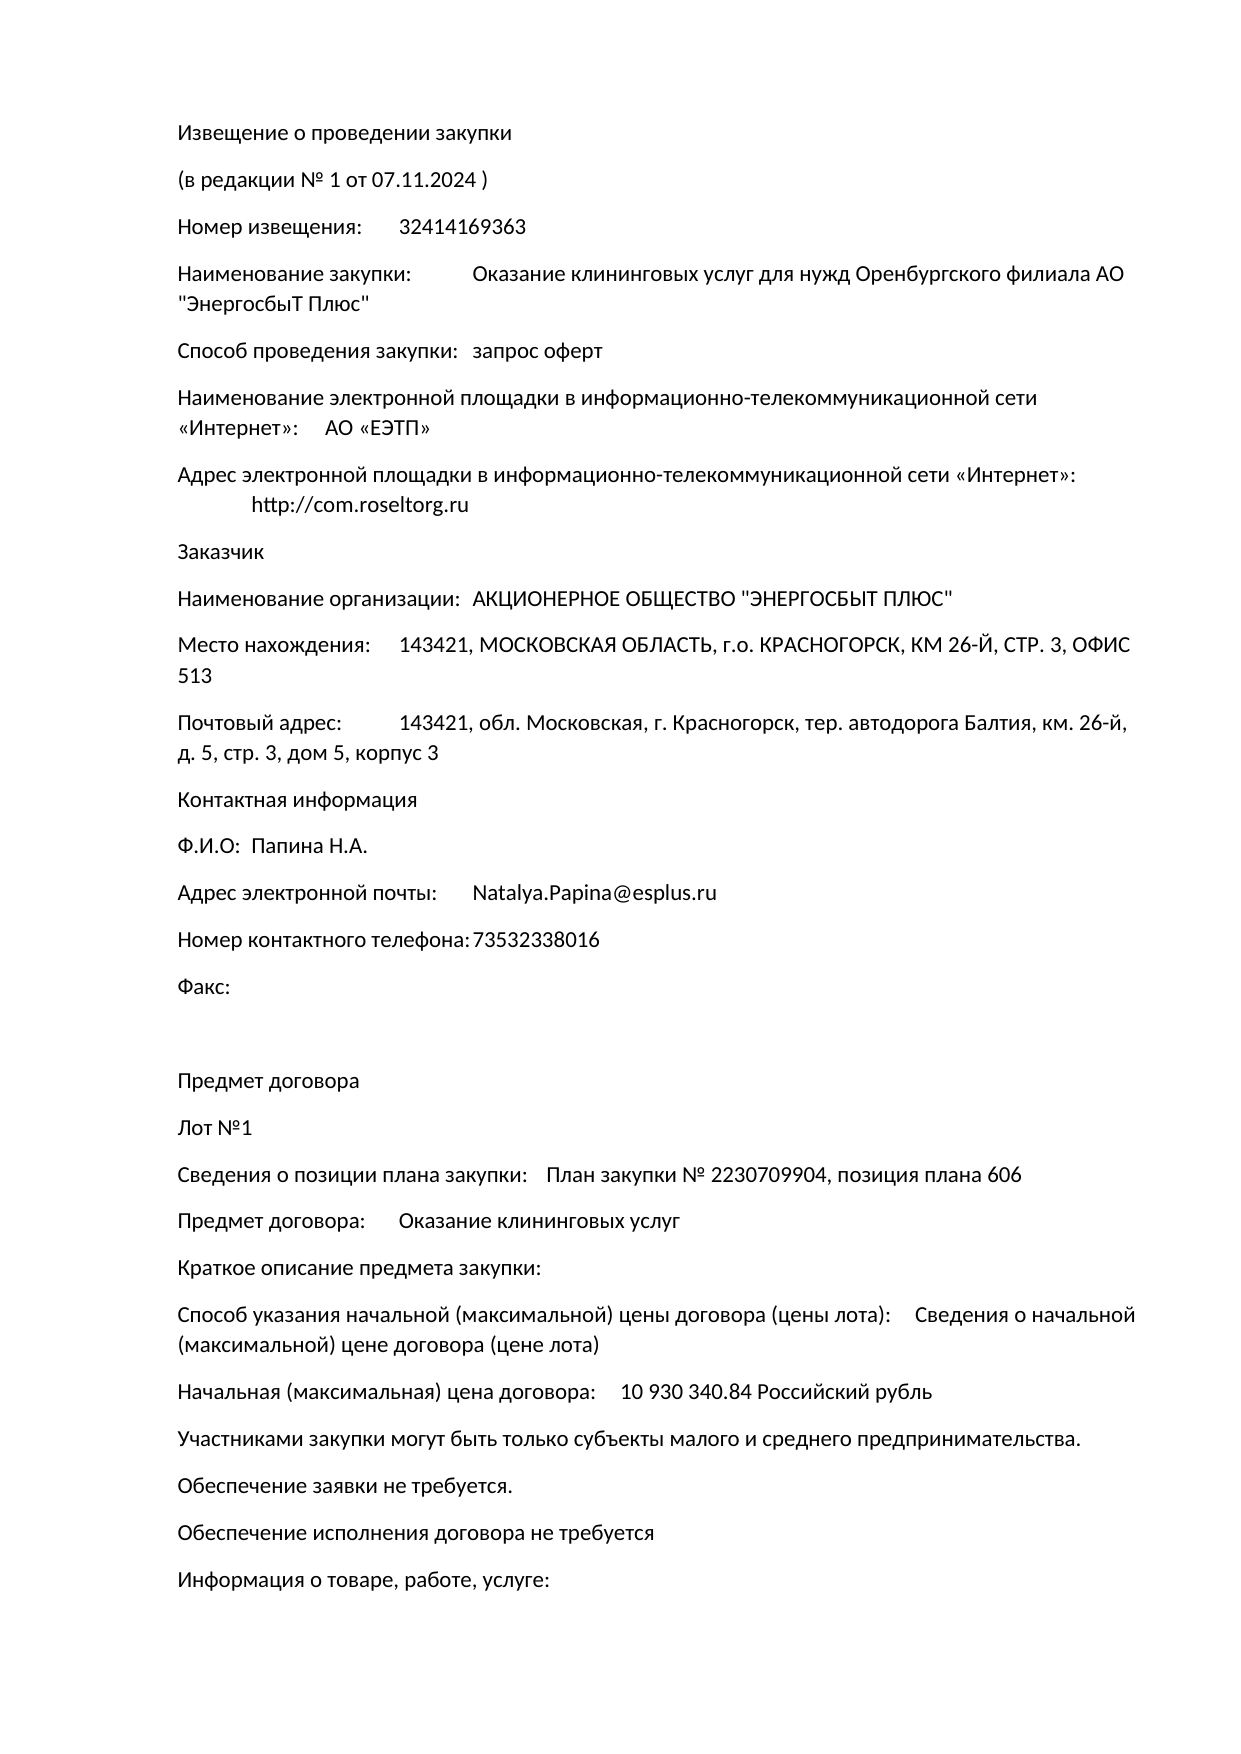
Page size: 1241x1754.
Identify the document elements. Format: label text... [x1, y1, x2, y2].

text Наименование закупки: Оказание клининговых услуг для нужд Оренбургского филиала АО "ЭнергосбыТ Плюс" [177, 259, 1152, 317]
text Информация о товаре, работе, услуге: [177, 1565, 1152, 1593]
text Контактная информация [177, 785, 1152, 813]
text Обеспечение исполнения договора не требуется [177, 1518, 1152, 1546]
text Место нахождения: 143421, МОСКОВСКАЯ ОБЛАСТЬ, г.о. КРАСНОГОРСК, КМ 26-Й, СТР. 3, ОФИС 513 [177, 631, 1152, 689]
text Участниками закупки могут быть только субъекты малого и среднего предпринимательства. [177, 1424, 1152, 1452]
text Способ указания начальной (максимальной) цены договора (цены лота): Сведения о начальной (максимальной) цене договора (цене лота) [177, 1300, 1152, 1359]
text Номер контактного телефона: 73532338016 [177, 925, 1152, 953]
text Извещение о проведении закупки [177, 118, 1152, 146]
text Краткое описание предмета закупки: [177, 1253, 1152, 1282]
text Способ проведения закупки: запрос оферт [177, 336, 1152, 364]
text Адрес электронной почты: Natalya.Papina@esplus.ru [177, 878, 1152, 907]
text Факс: [177, 972, 1152, 1000]
text Обеспечение заявки не требуется. [177, 1471, 1152, 1499]
text Предмет договора [177, 1066, 1152, 1094]
text Ф.И.О: Папина Н.А. [177, 832, 1152, 860]
text Лот №1 [177, 1113, 1152, 1141]
text Предмет договора: Оказание клининговых услуг [177, 1207, 1152, 1235]
text Номер извещения: 32414169363 [177, 212, 1152, 240]
text Наименование электронной площадки в информационно-телекоммуникационной сети «Интернет»: АО «ЕЭТП» [177, 383, 1152, 441]
text Почтовый адрес: 143421, обл. Московская, г. Красногорск, тер. автодорога Балтия, км. 26-й, д. 5, стр. 3, дом 5, корпус 3 [177, 708, 1152, 766]
text (в редакции № 1 от 07.11.2024 ) [177, 165, 1152, 193]
text Начальная (максимальная) цена договора: 10 930 340.84 Российский рубль [177, 1377, 1152, 1406]
text Заказчик [177, 537, 1152, 565]
text Наименование организации: АКЦИОНЕРНОЕ ОБЩЕСТВО "ЭНЕРГОСБЫТ ПЛЮС" [177, 584, 1152, 612]
text Адрес электронной площадки в информационно-телекоммуникационной сети «Интернет»: http://com.roseltorg.ru [177, 460, 1152, 518]
text Сведения о позиции плана закупки: План закупки № 2230709904, позиция плана 606 [177, 1160, 1152, 1188]
